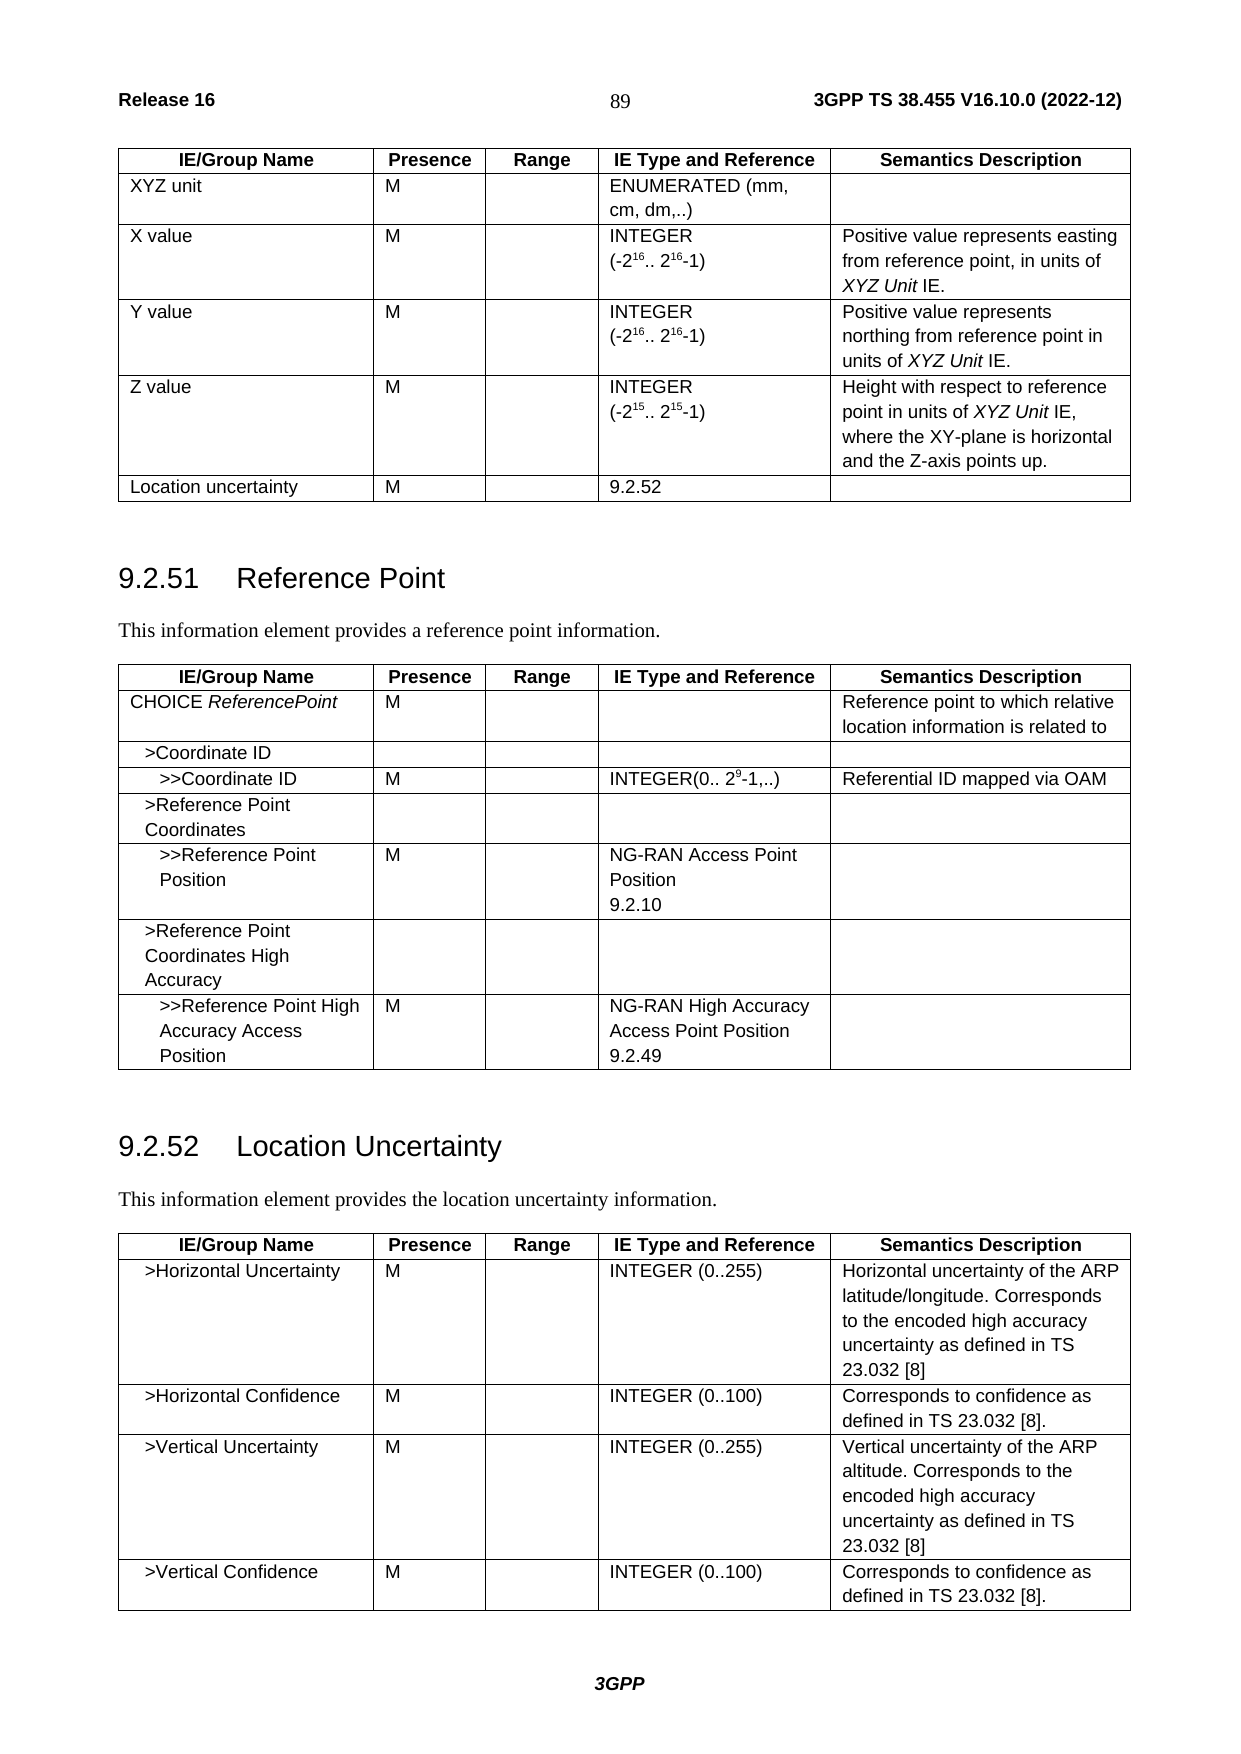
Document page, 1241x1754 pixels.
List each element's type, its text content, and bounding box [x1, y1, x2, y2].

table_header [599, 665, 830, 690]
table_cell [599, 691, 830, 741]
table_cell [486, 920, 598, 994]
subtitle 9.2.52 Location Uncertainty [118, 1129, 1122, 1163]
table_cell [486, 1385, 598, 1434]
subtitle 9.2.51 Reference Point [118, 561, 1122, 594]
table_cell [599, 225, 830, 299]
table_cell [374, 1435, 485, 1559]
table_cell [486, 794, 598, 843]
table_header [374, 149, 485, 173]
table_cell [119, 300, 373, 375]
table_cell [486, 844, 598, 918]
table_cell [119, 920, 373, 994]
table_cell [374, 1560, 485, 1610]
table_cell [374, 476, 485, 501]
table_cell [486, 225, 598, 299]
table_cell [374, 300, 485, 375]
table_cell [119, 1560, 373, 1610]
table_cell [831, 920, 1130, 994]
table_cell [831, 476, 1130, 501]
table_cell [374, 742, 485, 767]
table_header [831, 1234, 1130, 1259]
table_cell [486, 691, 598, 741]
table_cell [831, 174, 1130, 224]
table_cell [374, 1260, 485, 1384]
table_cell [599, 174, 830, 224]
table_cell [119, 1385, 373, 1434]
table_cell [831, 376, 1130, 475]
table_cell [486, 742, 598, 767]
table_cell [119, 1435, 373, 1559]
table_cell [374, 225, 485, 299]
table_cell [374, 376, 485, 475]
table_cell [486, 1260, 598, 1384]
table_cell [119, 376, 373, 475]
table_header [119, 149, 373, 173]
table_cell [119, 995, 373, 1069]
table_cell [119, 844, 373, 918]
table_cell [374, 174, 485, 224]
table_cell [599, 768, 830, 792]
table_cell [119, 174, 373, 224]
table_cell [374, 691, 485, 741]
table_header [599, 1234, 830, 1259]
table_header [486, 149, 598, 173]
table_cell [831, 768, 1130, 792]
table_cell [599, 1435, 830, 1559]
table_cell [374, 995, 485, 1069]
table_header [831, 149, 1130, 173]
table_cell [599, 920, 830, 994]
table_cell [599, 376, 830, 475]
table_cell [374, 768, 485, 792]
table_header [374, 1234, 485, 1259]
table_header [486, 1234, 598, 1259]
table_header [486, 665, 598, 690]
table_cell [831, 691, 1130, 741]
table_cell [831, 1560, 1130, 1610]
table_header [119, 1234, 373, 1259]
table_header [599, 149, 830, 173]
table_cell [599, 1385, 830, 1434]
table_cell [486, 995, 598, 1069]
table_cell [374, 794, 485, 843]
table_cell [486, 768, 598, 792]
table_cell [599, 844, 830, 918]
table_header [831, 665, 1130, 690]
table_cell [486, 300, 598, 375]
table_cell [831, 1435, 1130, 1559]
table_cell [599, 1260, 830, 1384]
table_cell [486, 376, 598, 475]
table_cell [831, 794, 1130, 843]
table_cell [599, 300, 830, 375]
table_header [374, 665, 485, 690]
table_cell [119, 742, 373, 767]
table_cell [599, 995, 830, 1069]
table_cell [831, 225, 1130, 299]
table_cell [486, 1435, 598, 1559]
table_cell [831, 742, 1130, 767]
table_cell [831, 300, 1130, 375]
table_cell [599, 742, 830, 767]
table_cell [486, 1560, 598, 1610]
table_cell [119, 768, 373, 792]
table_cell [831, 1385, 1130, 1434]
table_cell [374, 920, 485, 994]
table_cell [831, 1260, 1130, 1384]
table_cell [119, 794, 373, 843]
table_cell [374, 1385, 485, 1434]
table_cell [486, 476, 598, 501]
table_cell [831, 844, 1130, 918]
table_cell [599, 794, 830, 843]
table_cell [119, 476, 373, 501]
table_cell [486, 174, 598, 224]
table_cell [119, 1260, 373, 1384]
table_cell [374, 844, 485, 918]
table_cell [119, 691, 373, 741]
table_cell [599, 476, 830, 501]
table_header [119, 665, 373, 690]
text This information element provides a reference point information. [118, 618, 1122, 642]
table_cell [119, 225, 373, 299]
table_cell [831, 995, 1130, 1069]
text This information element provides the location uncertainty information. [118, 1187, 1122, 1211]
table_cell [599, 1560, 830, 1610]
